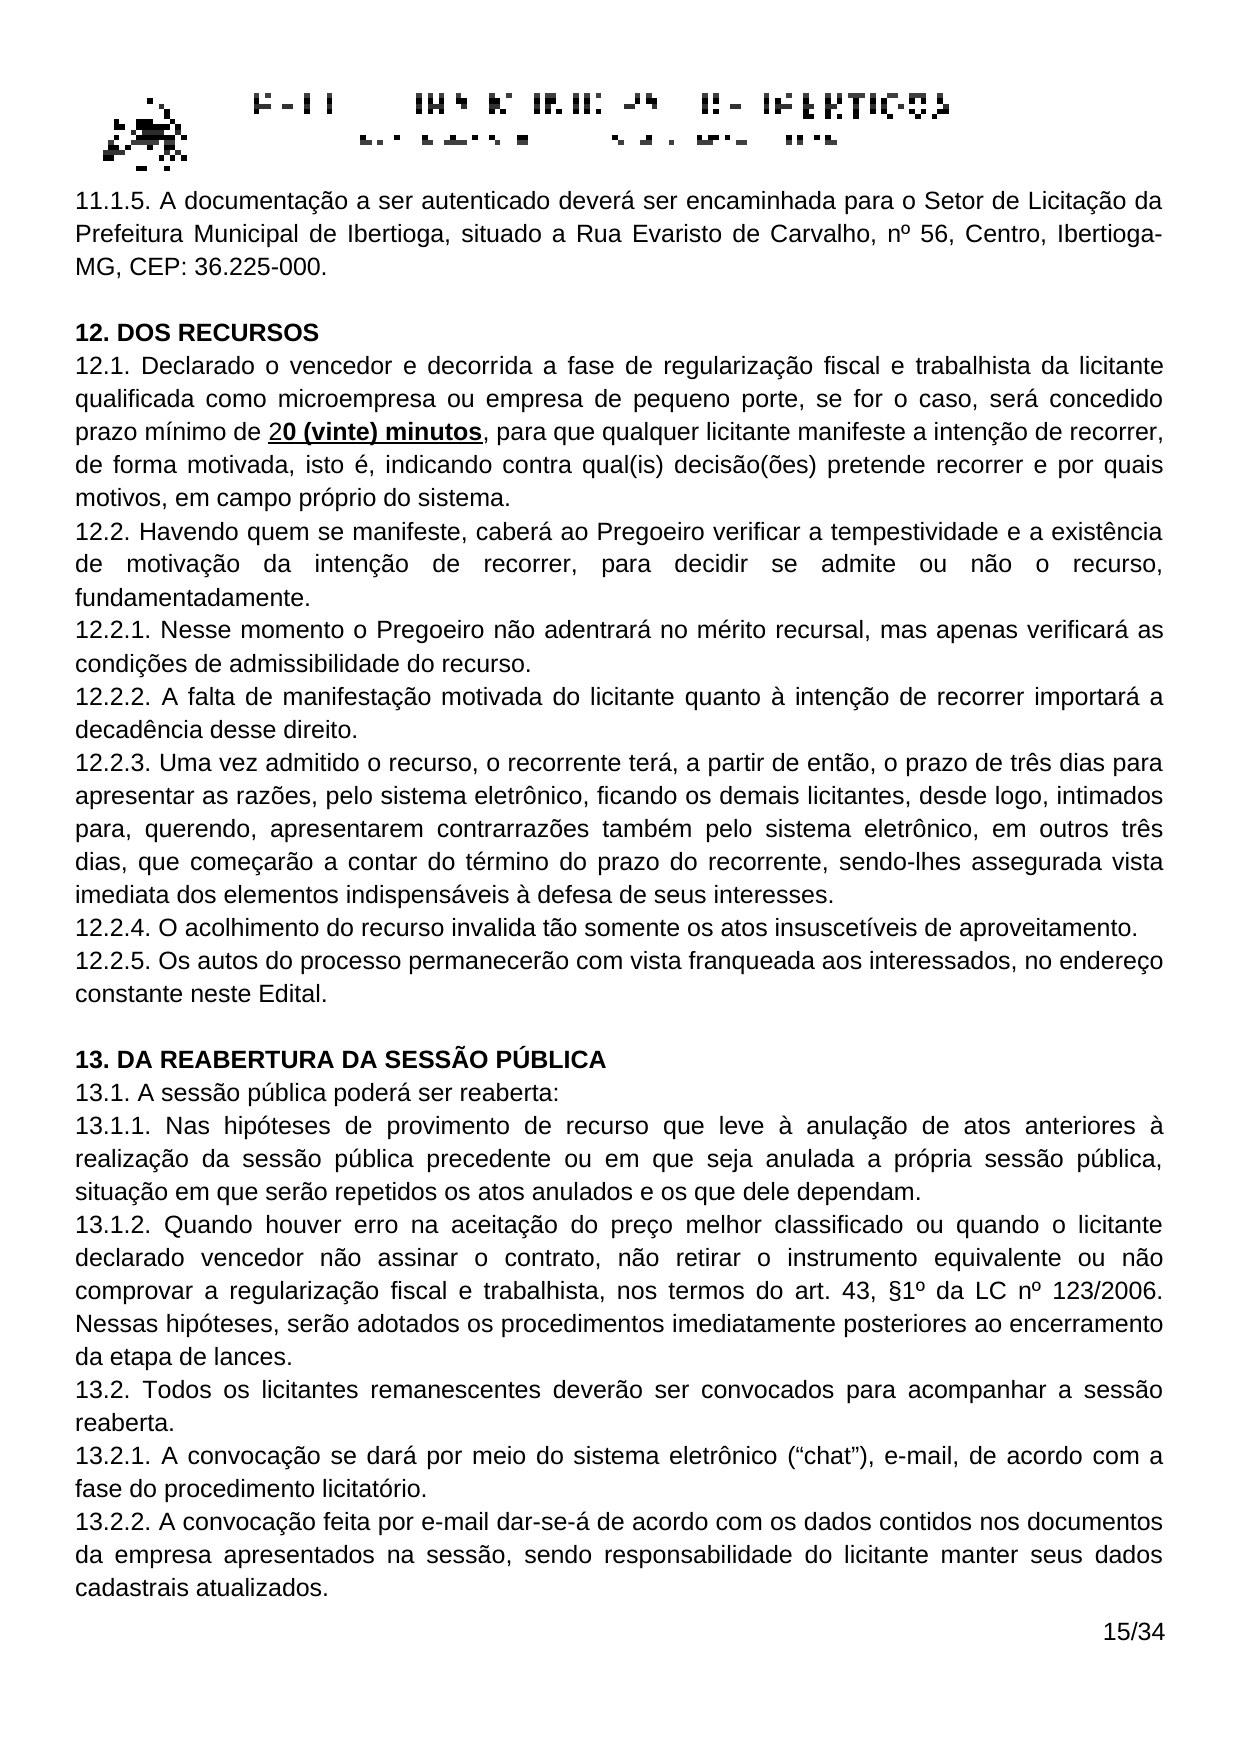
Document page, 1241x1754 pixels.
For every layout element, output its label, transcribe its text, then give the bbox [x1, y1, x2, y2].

list 13.2.2. A convocação feita por e-mail dar-se-á de acordo com os dados contidos nos documentos da empresa apresentados na sessão, sendo responsabilidade do licitante manter seus dados cadastrais atualizados. [75, 1507, 1165, 1602]
list 13.1.1. Nas hipóteses de provimento de recurso que leve à anulação de atos anteriores à realização da sessão pública precedente ou em que seja anulada a própria sessão pública, situação em que serão repetidos os atos anulados e os que dele dependam. [75, 1111, 1165, 1206]
text 12.2.1. Nesse momento o Pregoeiro não adentrará no mérito recursal, mas apenas verificará as condições de admissibilidade do recurso. [75, 616, 1165, 677]
text 12.2.3. Uma vez admitido o recurso, o recorrente terá, a partir de então, o prazo de três dias para apresentar as razões, pelo sistema eletrônico, ficando os demais licitantes, desde logo, intimados para, querendo, apresentarem contrarrazões também pelo sistema eletrônico, em outros três dias, que começarão a contar do término do prazo do recorrente, sendo-lhes assegurada vista imediata dos elementos indispensáveis à defesa de seus interesses. [75, 748, 1165, 908]
list 13.1.2. Quando houver erro na aceitação do preço melhor classificado ou quando o licitante declarado vencedor não assinar o contrato, não retirar o instrumento equivalente ou não comprovar a regularização fiscal e trabalhista, nos termos do art. 43, §1º da LC nº 123/2006. Nessas hipóteses, serão adotados os procedimentos imediatamente posteriores ao encerramento da etapa de lances. [75, 1210, 1165, 1371]
list 12.2.5. Os autos do processo permanecerão com vista franqueada aos interessados, no endereço constante neste Edital. [75, 946, 1165, 1007]
list 13.2. Todos os licitantes remanescentes deverão ser convocados para acompanhar a sessão reaberta. [75, 1375, 1165, 1437]
list 13.1. A sessão pública poderá ser reaberta: [75, 1078, 1165, 1107]
list 12.1. Declarado o vencedor e decorrida a fase de regularização fiscal e trabalhista da licitante qualificada como microempresa ou empresa de pequeno porte, se for o caso, será concedido prazo mínimo de 20 (vinte) minutos, para que qualquer licitante manifeste a intenção de recorrer, de forma motivada, isto é, indicando contra qual(is) decisão(ões) pretende recorrer e por quais motivos, em campo próprio do sistema. [75, 351, 1165, 512]
text 11.1.5. A documentação a ser autenticado deverá ser encaminhada para o Setor de Licitação da Prefeitura Municipal de Ibertioga, situado a Rua Evaristo de Carvalho, nº 56, Centro, Ibertioga-MG, CEP: 36.225-000. [75, 186, 1165, 281]
list 12. DOS RECURSOS [75, 318, 1165, 347]
list 12.2.4. O acolhimento do recurso invalida tão somente os atos insuscetíveis de aproveitamento. [75, 913, 1165, 941]
list 13.2.1. A convocação se dará por meio do sistema eletrônico (“chat”), e-mail, de acordo com a fase do procedimento licitatório. [75, 1441, 1165, 1503]
text 12.2.2. A falta de manifestação motivada do licitante quanto à intenção de recorrer importará a decadência desse direito. [75, 682, 1165, 743]
list 12.2. Havendo quem se manifeste, caberá ao Pregoeiro verificar a tempestividade e a existência de motivação da intenção de recorrer, para decidir se admite ou não o recurso, fundamentadamente. [75, 516, 1165, 611]
list 13. DA REABERTURA DA SESSÃO PÚBLICA [75, 1045, 1165, 1073]
